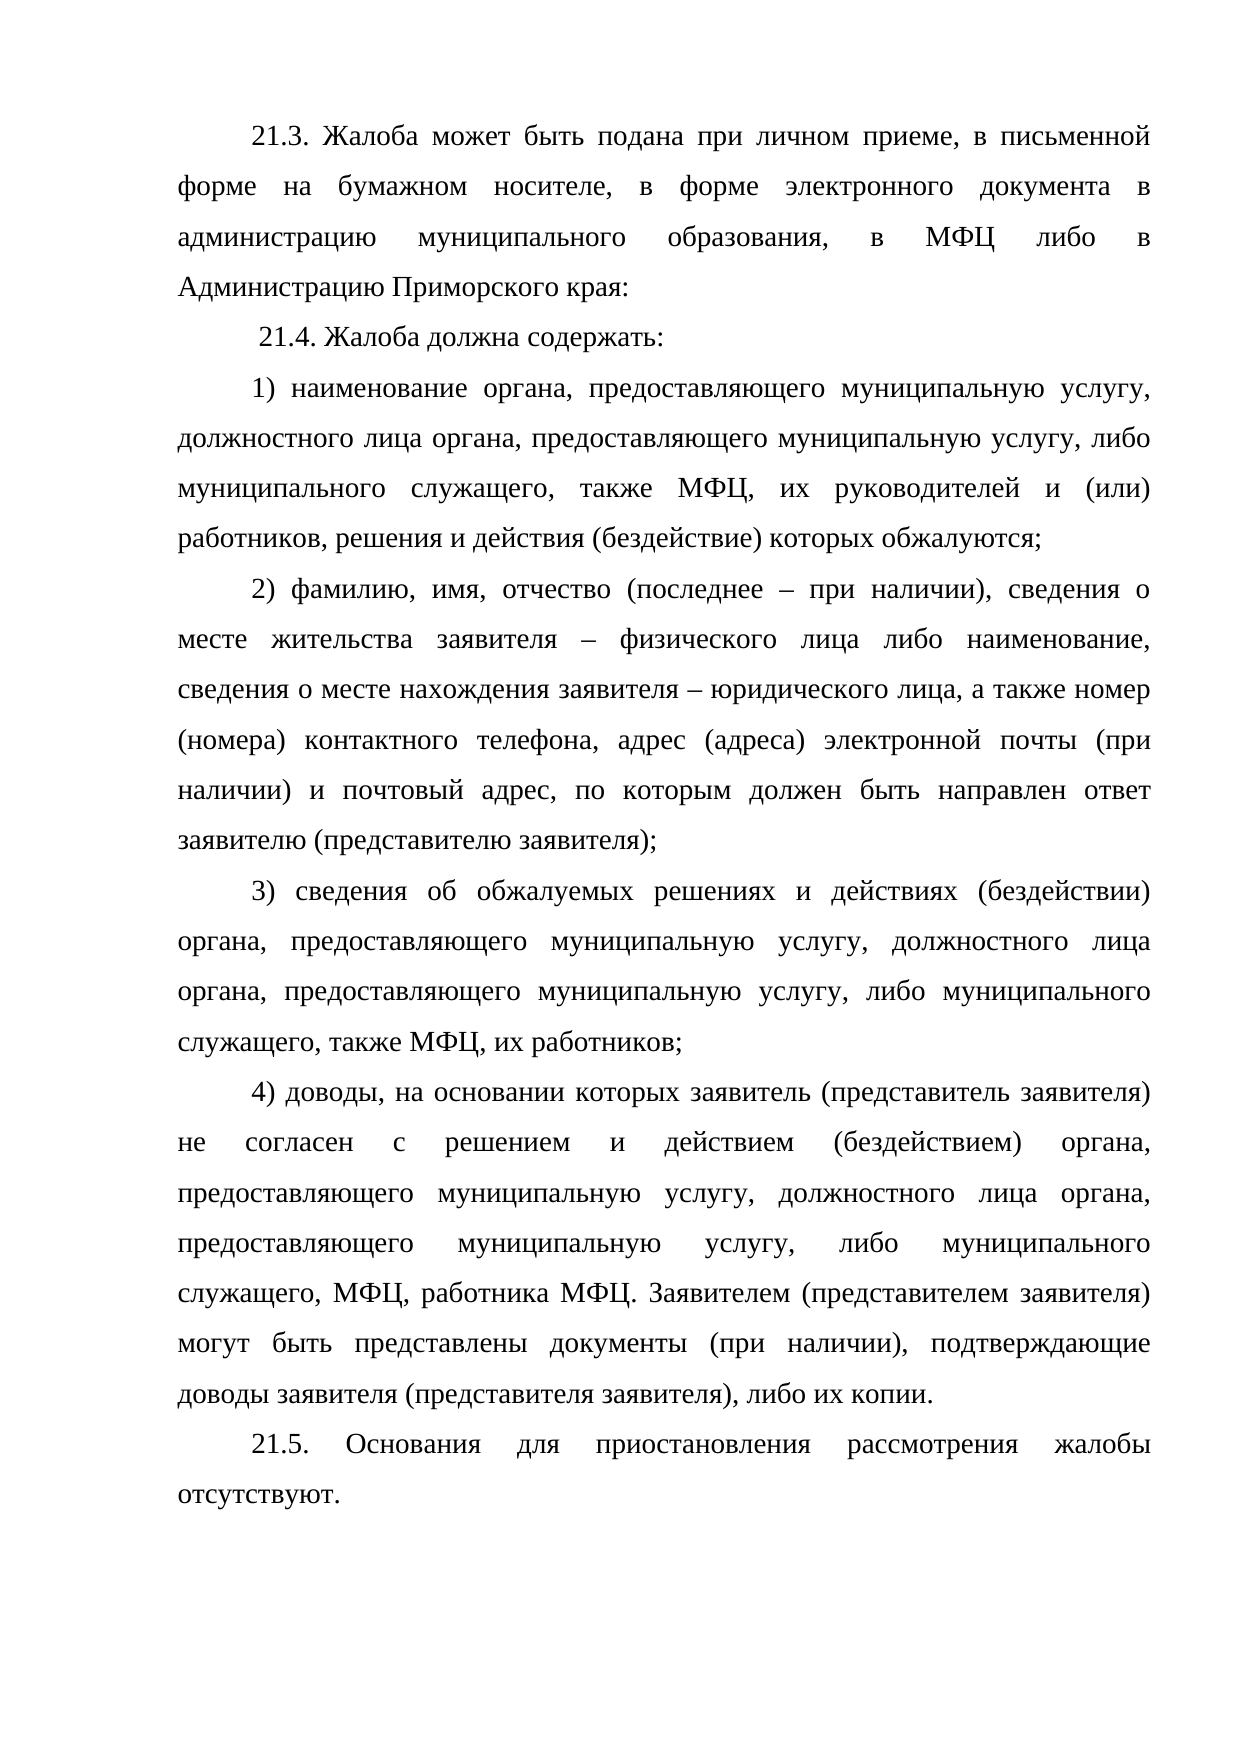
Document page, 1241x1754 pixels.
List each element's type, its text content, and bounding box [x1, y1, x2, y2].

text 1) наименование органа, предоставляющего муниципальную услугу, должностного лица органа, предоставляющего муниципальную услугу, либо муниципального служащего, также МФЦ, их руководителей и (или) работников, решения и действия (бездействие) которых обжалуются; [177, 370, 1152, 554]
text 21.3. Жалоба может быть подана при личном приеме, в письменной форме на бумажном носителе, в форме электронного документа в администрацию муниципального образования, в МФЦ либо в Администрацию Приморского края: [177, 118, 1152, 303]
text 4) доводы, на основании которых заявитель (представитель заявителя) не согласен с решением и действием (бездействием) органа, предоставляющего муниципальную услугу, должностного лица органа, предоставляющего муниципальную услугу, либо муниципального служащего, МФЦ, работника МФЦ. Заявителем (представителем заявителя) могут быть представлены документы (при наличии), подтверждающие доводы заявителя (представителя заявителя), либо их копии. [177, 1074, 1152, 1409]
text 3) сведения об обжалуемых решениях и действиях (бездействии) органа, предоставляющего муниципальную услугу, должностного лица органа, предоставляющего муниципальную услугу, либо муниципального служащего, также МФЦ, их работников; [177, 873, 1152, 1057]
text 2) фамилию, имя, отчество (последнее – при наличии), сведения о месте жительства заявителя – физического лица либо наименование, сведения о месте нахождения заявителя – юридического лица, а также номер (номера) контактного телефона, адрес (адреса) электронной почты (при наличии) и почтовый адрес, по которым должен быть направлен ответ заявителю (представителю заявителя); [177, 571, 1152, 856]
text 21.5. Основания для приостановления рассмотрения жалобы отсутствуют. [177, 1426, 1152, 1510]
text 21.4. Жалоба должна содержать: [177, 319, 1152, 353]
